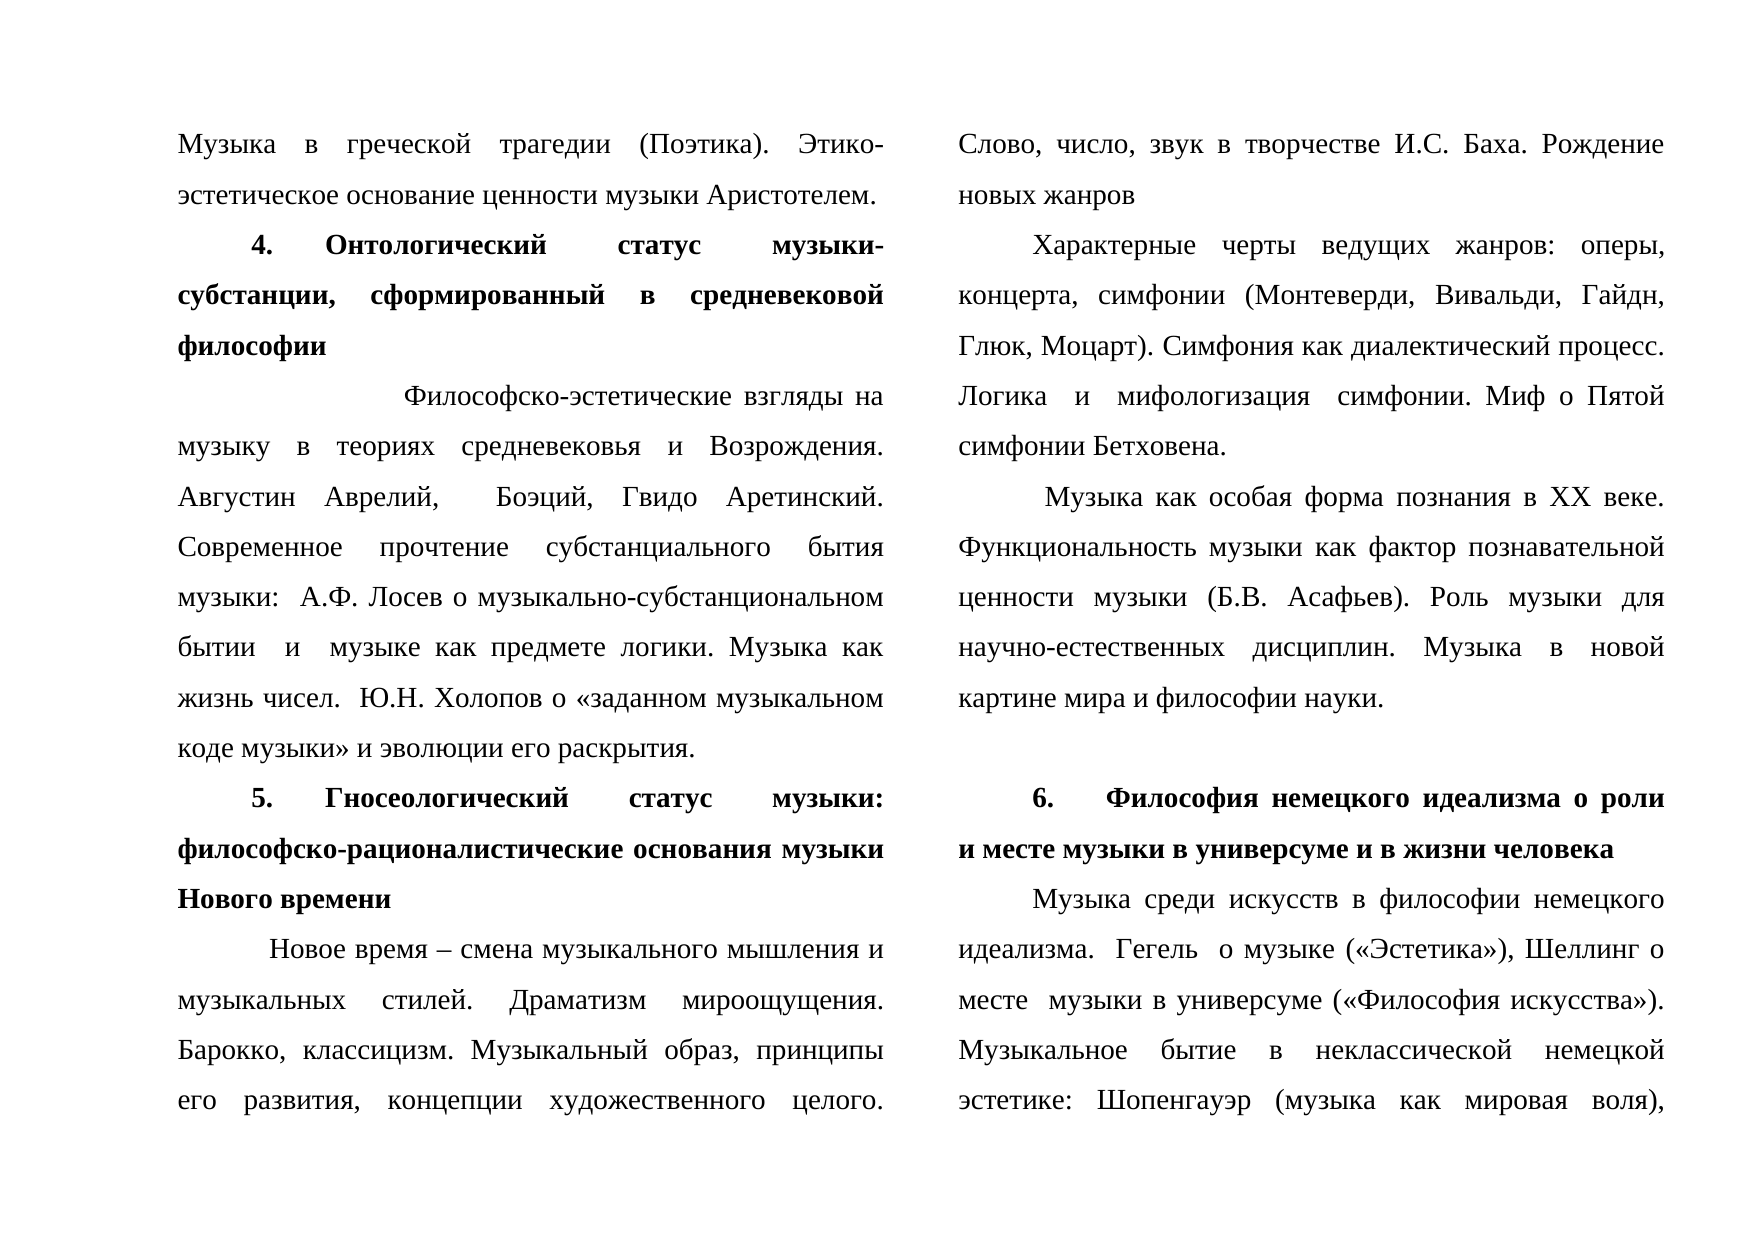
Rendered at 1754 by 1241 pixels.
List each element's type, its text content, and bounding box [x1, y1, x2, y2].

list Гносеологический статус музыки: философско-рационалистические основания музыки Нового времени [177, 781, 884, 915]
text Новое время – смена музыкального мышления и музыкальных стилей. Драматизм мироощущения. Барокко, классицизм. Музыкальный образ, принципы его развития, концепции художественного целого. Слово, число, звук в творчестве И.С. Баха. Рождение новых жанров [958, 126, 1665, 210]
list Философско-эстетические взгляды на музыку в теориях средневековья и Возрождения. Августин Аврелий, Боэций, Гвидо Аретинский. Современное прочтение субстанциального бытия музыки: А.Ф. Лосев о музыкально-субстанциональном бытии и музыке как предмете логики. Музыка как жизнь чисел. Ю.Н. Холопов о «заданном музыкальном коде музыки» и эволюции его раскрытия. [177, 378, 884, 764]
list Характерные черты ведущих жанров: оперы, концерта, симфонии (Монтеверди, Вивальди, Гайдн, Глюк, Моцарт). Симфония как диалектический процесс. Логика и мифологизация симфонии. Миф о Пятой симфонии Бетховена. [958, 227, 1665, 462]
list Онтологический статус музыки-субстанции, сформированный в средневековой философии [177, 227, 884, 361]
list Философия немецкого идеализма о роли и месте музыки в универсуме и в жизни человека [958, 781, 1665, 864]
text Новое время – смена музыкального мышления и музыкальных стилей. Драматизм мироощущения. Барокко, классицизм. Музыкальный образ, принципы его развития, концепции художественного целого. Слово, число, звук в творчестве И.С. Баха. Рождение новых жанров [177, 931, 884, 1116]
list Музыка как особая форма познания в ХХ веке. Функциональность музыки как фактор познавательной ценности музыки (Б.В. Асафьев). Роль музыки для научно-естественных дисциплин. Музыка в новой картине мира и философии науки. [958, 479, 1665, 713]
